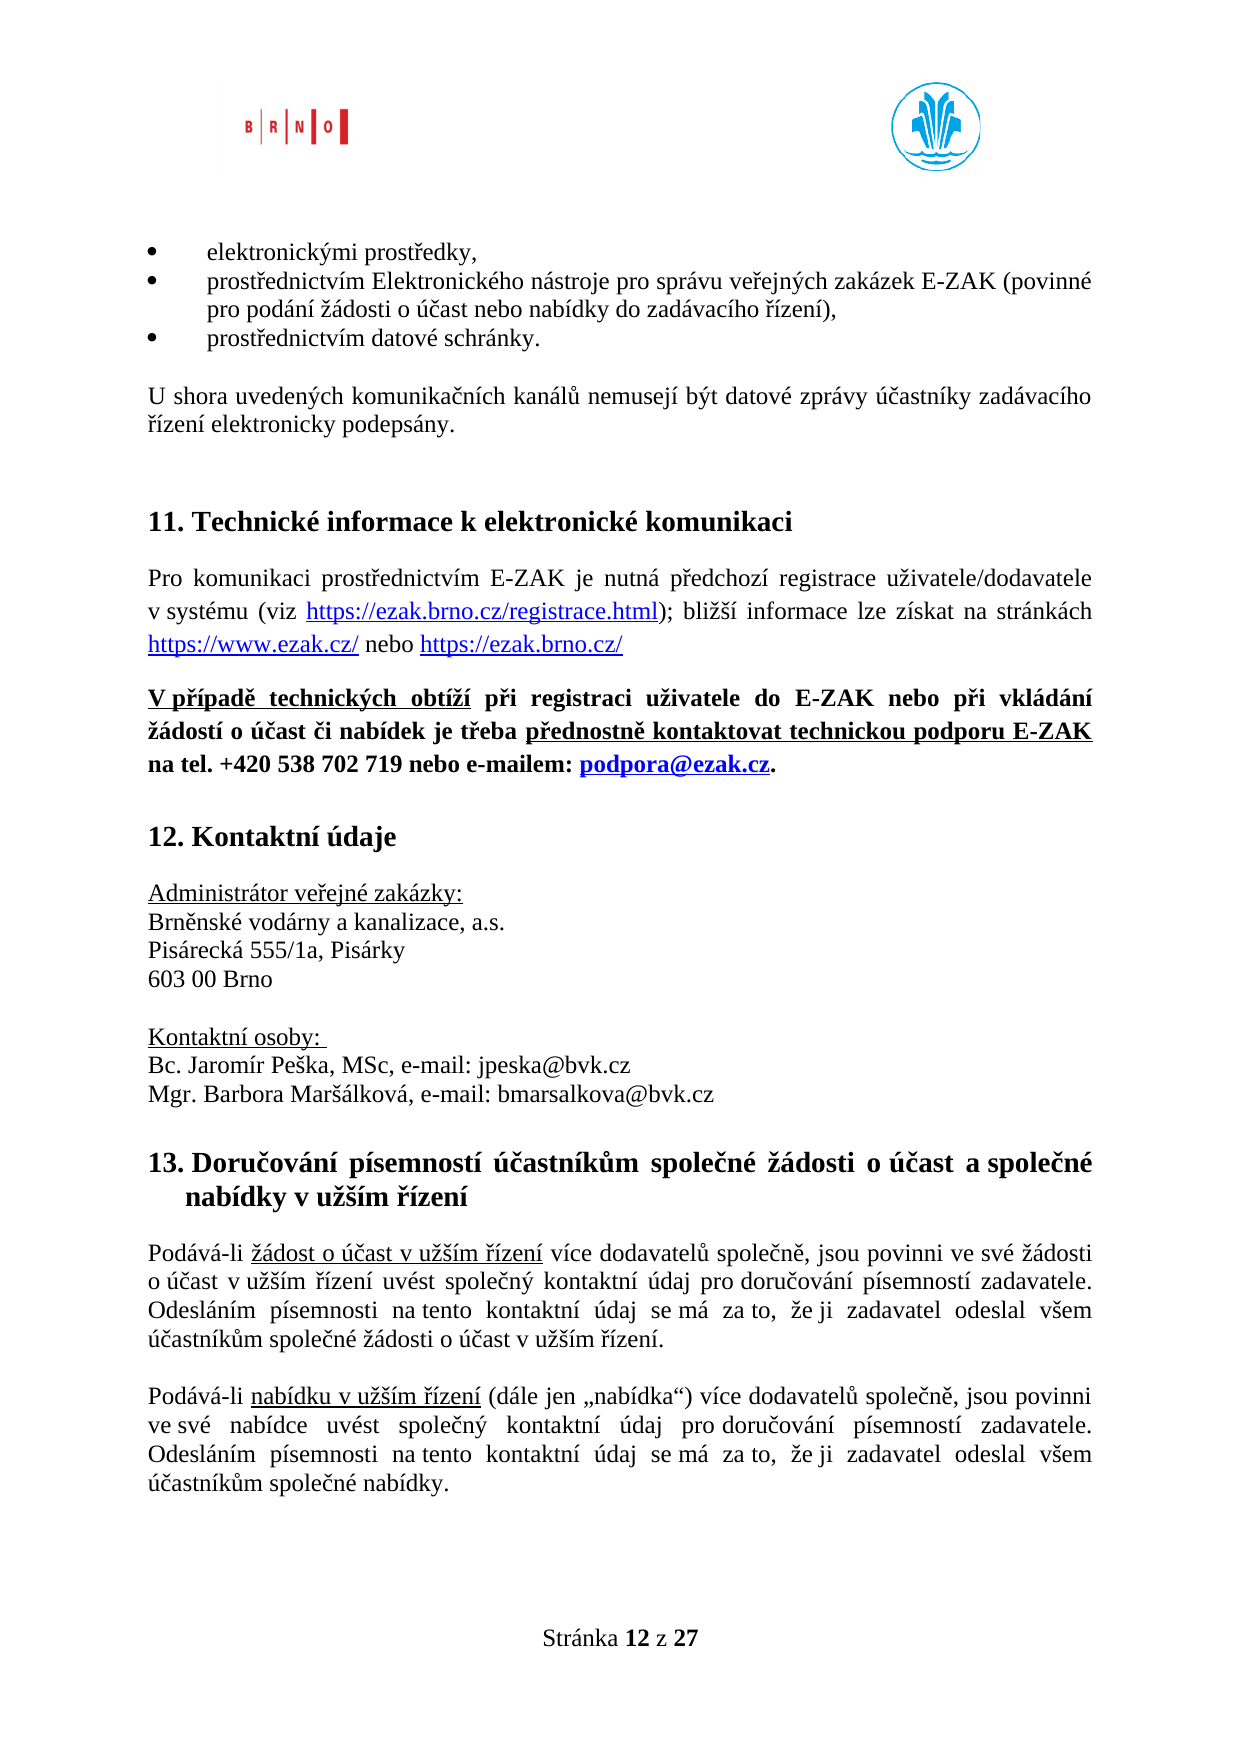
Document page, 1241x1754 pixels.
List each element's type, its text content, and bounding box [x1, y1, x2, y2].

text Pisárecká 555/1a, Pisárky [148, 936, 1093, 964]
subtitle Kontaktní údaje [148, 819, 1093, 853]
list elektronickými prostředky, [148, 237, 1093, 266]
subtitle Doručování písemností účastníkům společné žádosti o účast a společné nabídky v užším řízení [148, 1146, 1093, 1213]
text V případě technických obtíží při registraci uživatele do E-ZAK nebo při vkládání žádostí o účast či nabídek je třeba přednostně kontaktovat technickou podporu E-ZAK na tel. +420 538 702 719 nebo e-mailem: podpora@ezak.cz. [148, 683, 1093, 778]
text Brněnské vodárny a kanalizace, a.s. [148, 907, 1093, 936]
subtitle Technické informace k elektronické komunikaci [148, 504, 1093, 538]
list prostřednictvím Elektronického nástroje pro správu veřejných zakázek E-ZAK (povinné pro podání žádosti o účast nebo nabídky do zadávacího řízení), [148, 266, 1093, 323]
picture [217, 73, 375, 180]
text Kontaktní osoby: [148, 1022, 1093, 1051]
list prostřednictvím datové schránky. [148, 323, 1093, 352]
text Podává-li nabídku v užším řízení (dále jen „nabídka“) více dodavatelů společně, jsou povinni ve své nabídce uvést společný kontaktní údaj pro doručování písemností zadavatele. Odesláním písemnosti na tento kontaktní údaj se má za to, že ji zadavatel odeslal všem účastníkům společné nabídky. [148, 1381, 1093, 1496]
text 603 00 Brno [148, 964, 1093, 993]
text U shora uvedených komunikačních kanálů nemusejí být datové zprávy účastníky zadávacího řízení elektronicky podepsány. [148, 381, 1093, 438]
text Pro komunikaci prostřednictvím E-ZAK je nutná předchozí registrace uživatele/dodavatele v systému (viz https://ezak.brno.cz/registrace.html); bližší informace lze získat na stránkách https://www.ezak.cz/ nebo https://ezak.brno.cz/ [148, 563, 1093, 658]
text Administrátor veřejné zakázky: [148, 878, 1093, 907]
text Podává-li žádost o účast v užším řízení více dodavatelů společně, jsou povinni ve své žádosti o účast v užším řízení uvést společný kontaktní údaj pro doručování písemností zadavatele. Odesláním písemnosti na tento kontaktní údaj se má za to, že ji zadavatel odeslal všem účastníkům společné žádosti o účast v užším řízení. [148, 1238, 1093, 1353]
text Mgr. Barbora Maršálková, e-mail: bmarsalkova@bvk.cz [148, 1079, 1093, 1108]
text Bc. Jaromír Peška, MSc, e-mail: jpeska@bvk.cz [148, 1051, 1093, 1079]
